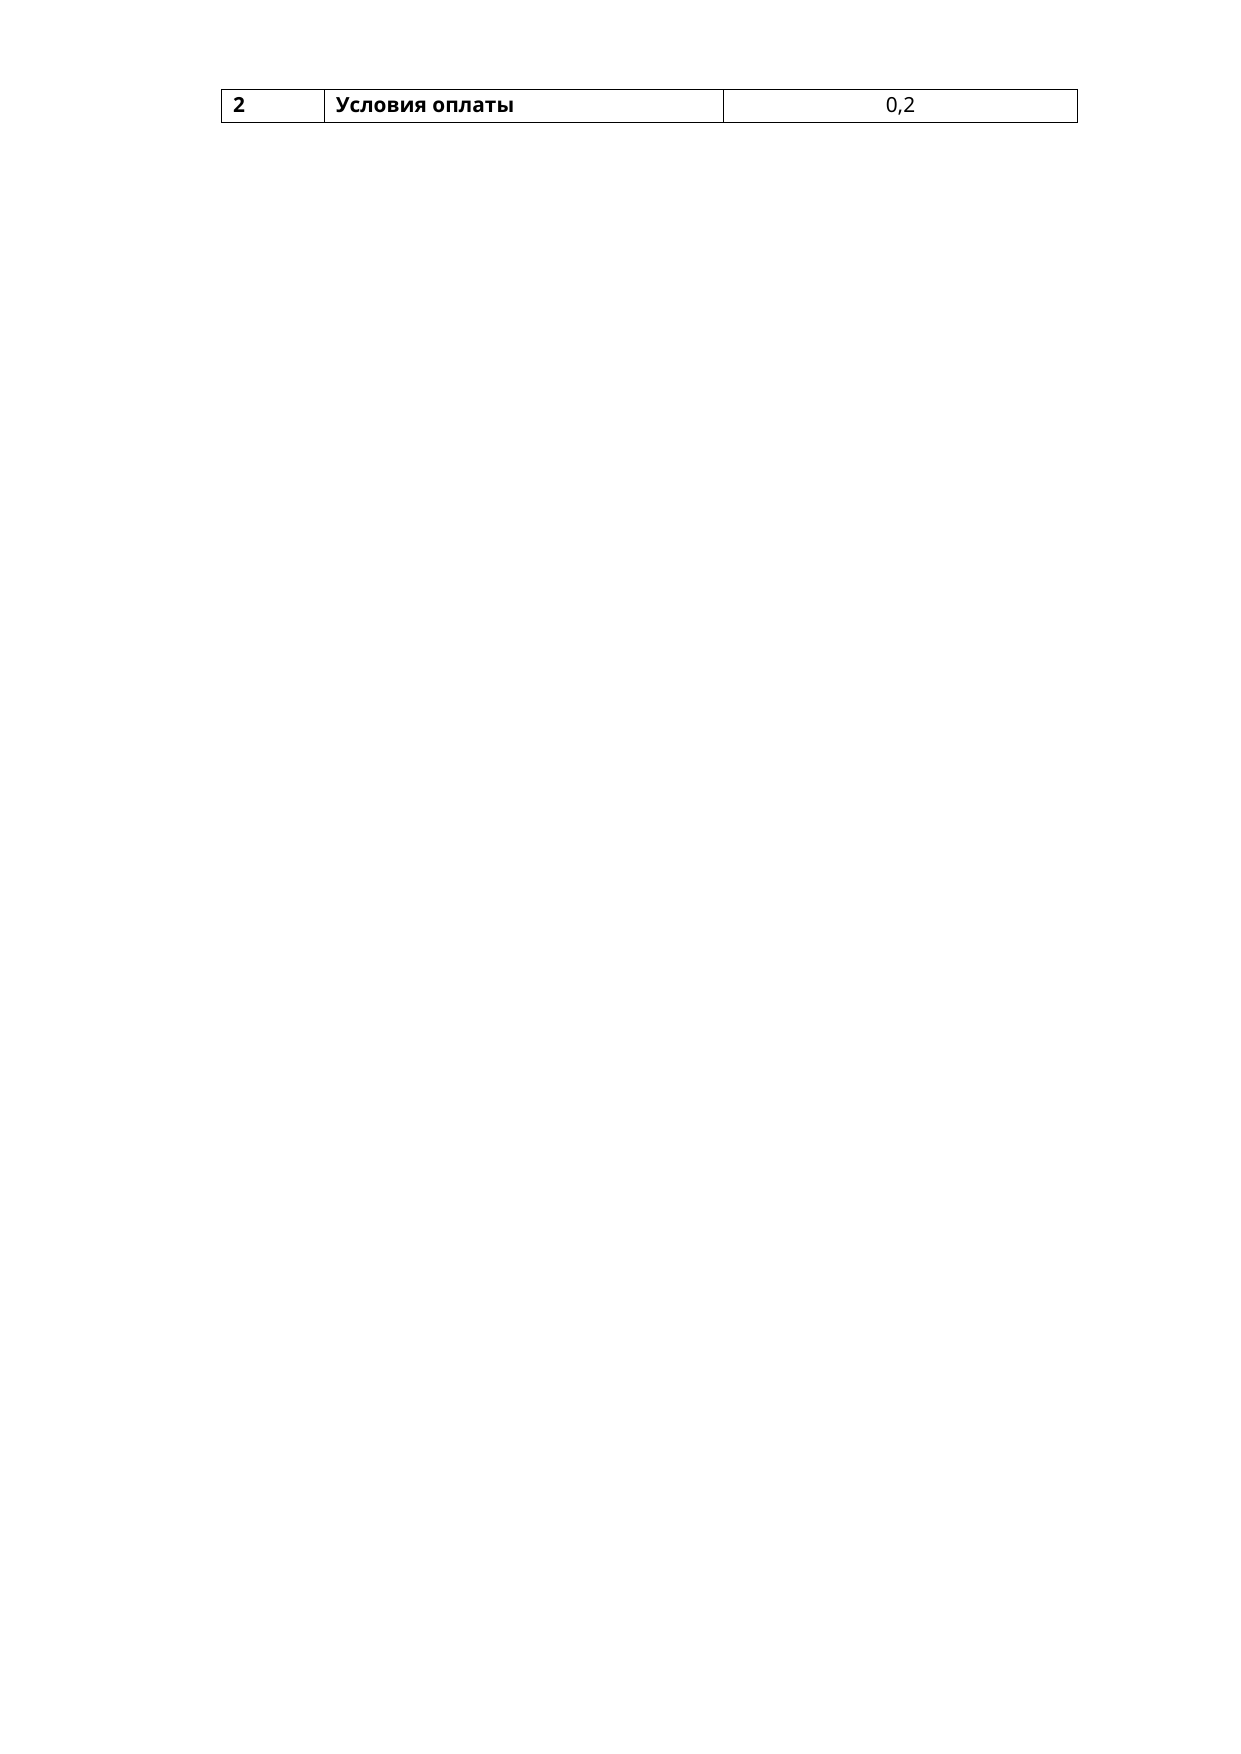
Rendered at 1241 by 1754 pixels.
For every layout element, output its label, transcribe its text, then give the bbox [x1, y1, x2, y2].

table_cell 2 [222, 90, 324, 122]
table_cell 0,2 [724, 90, 1077, 122]
table_cell Условия оплаты [325, 90, 723, 122]
